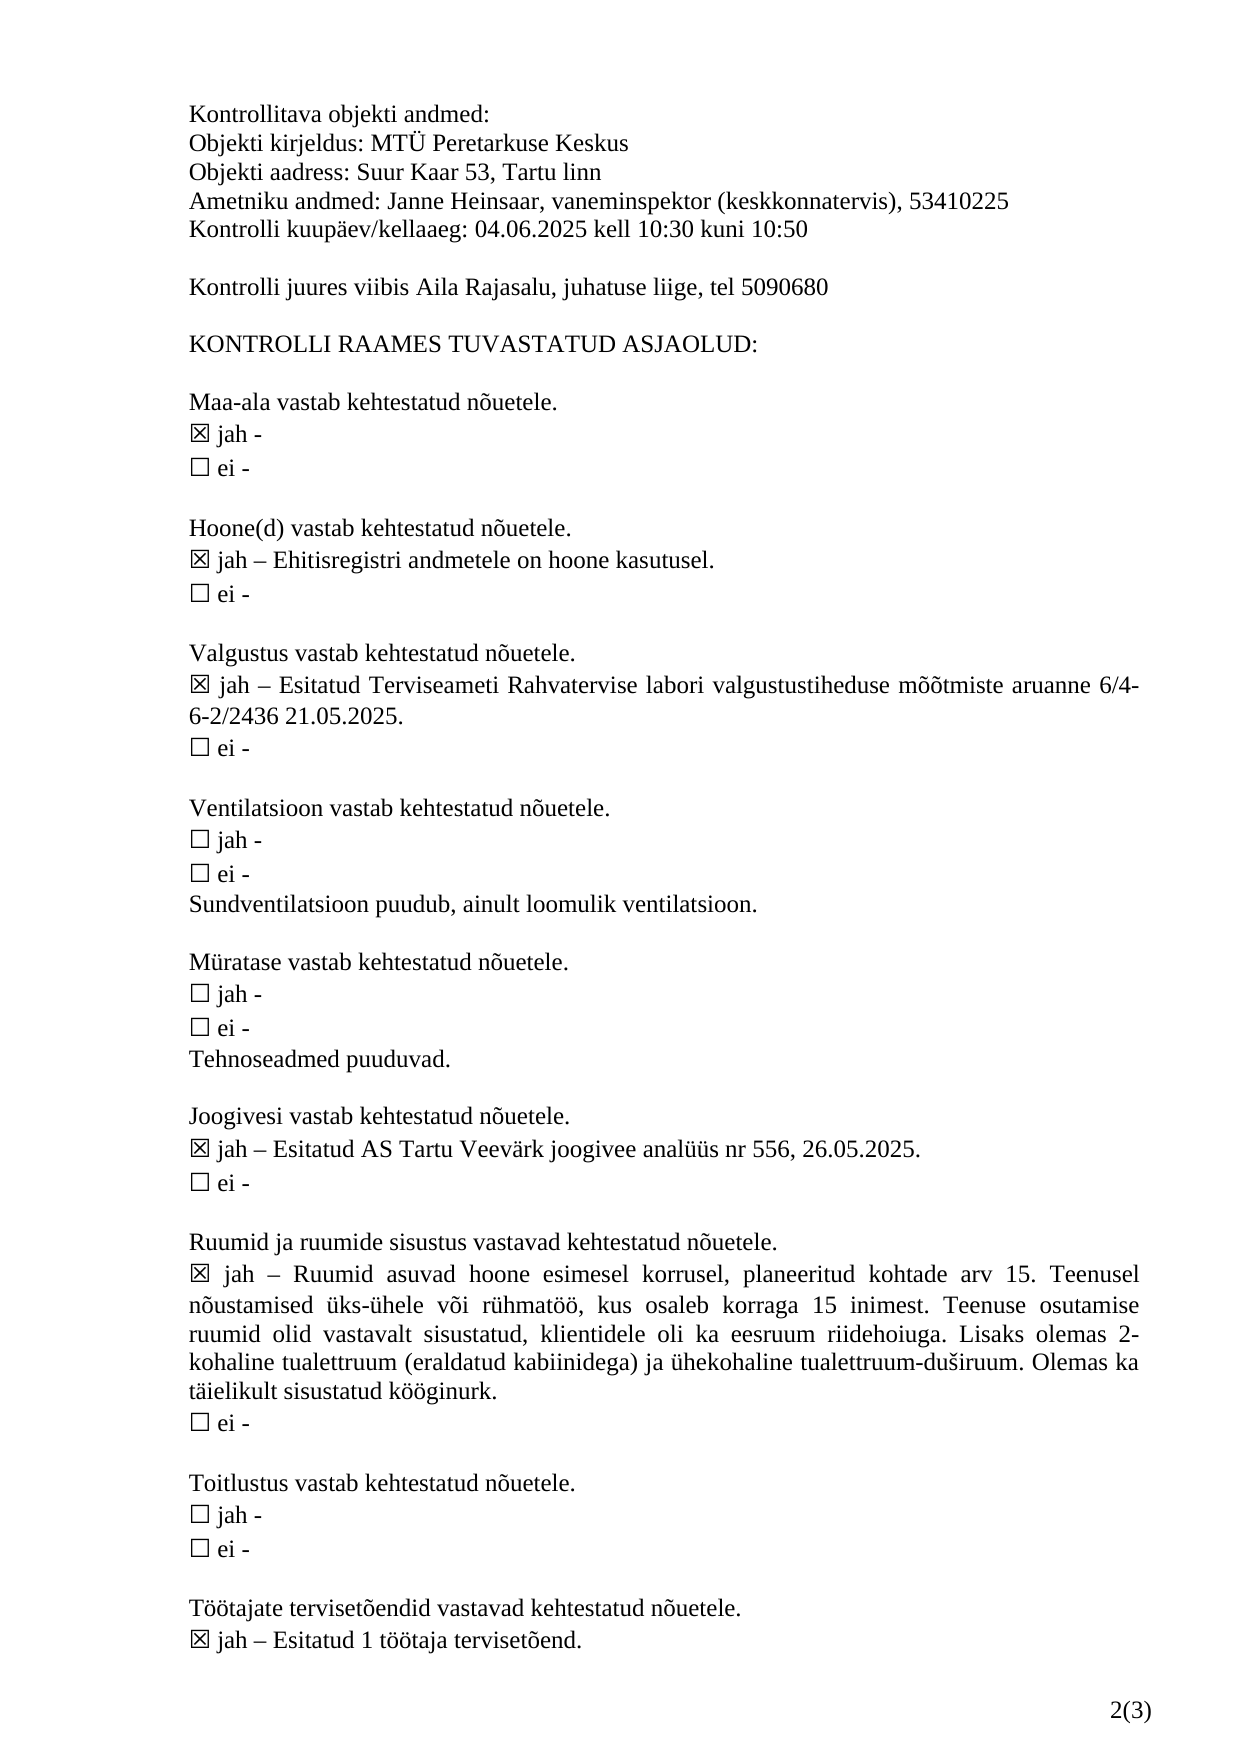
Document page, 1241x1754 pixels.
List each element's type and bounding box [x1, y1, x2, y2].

table_cell [177, 71, 1152, 1656]
